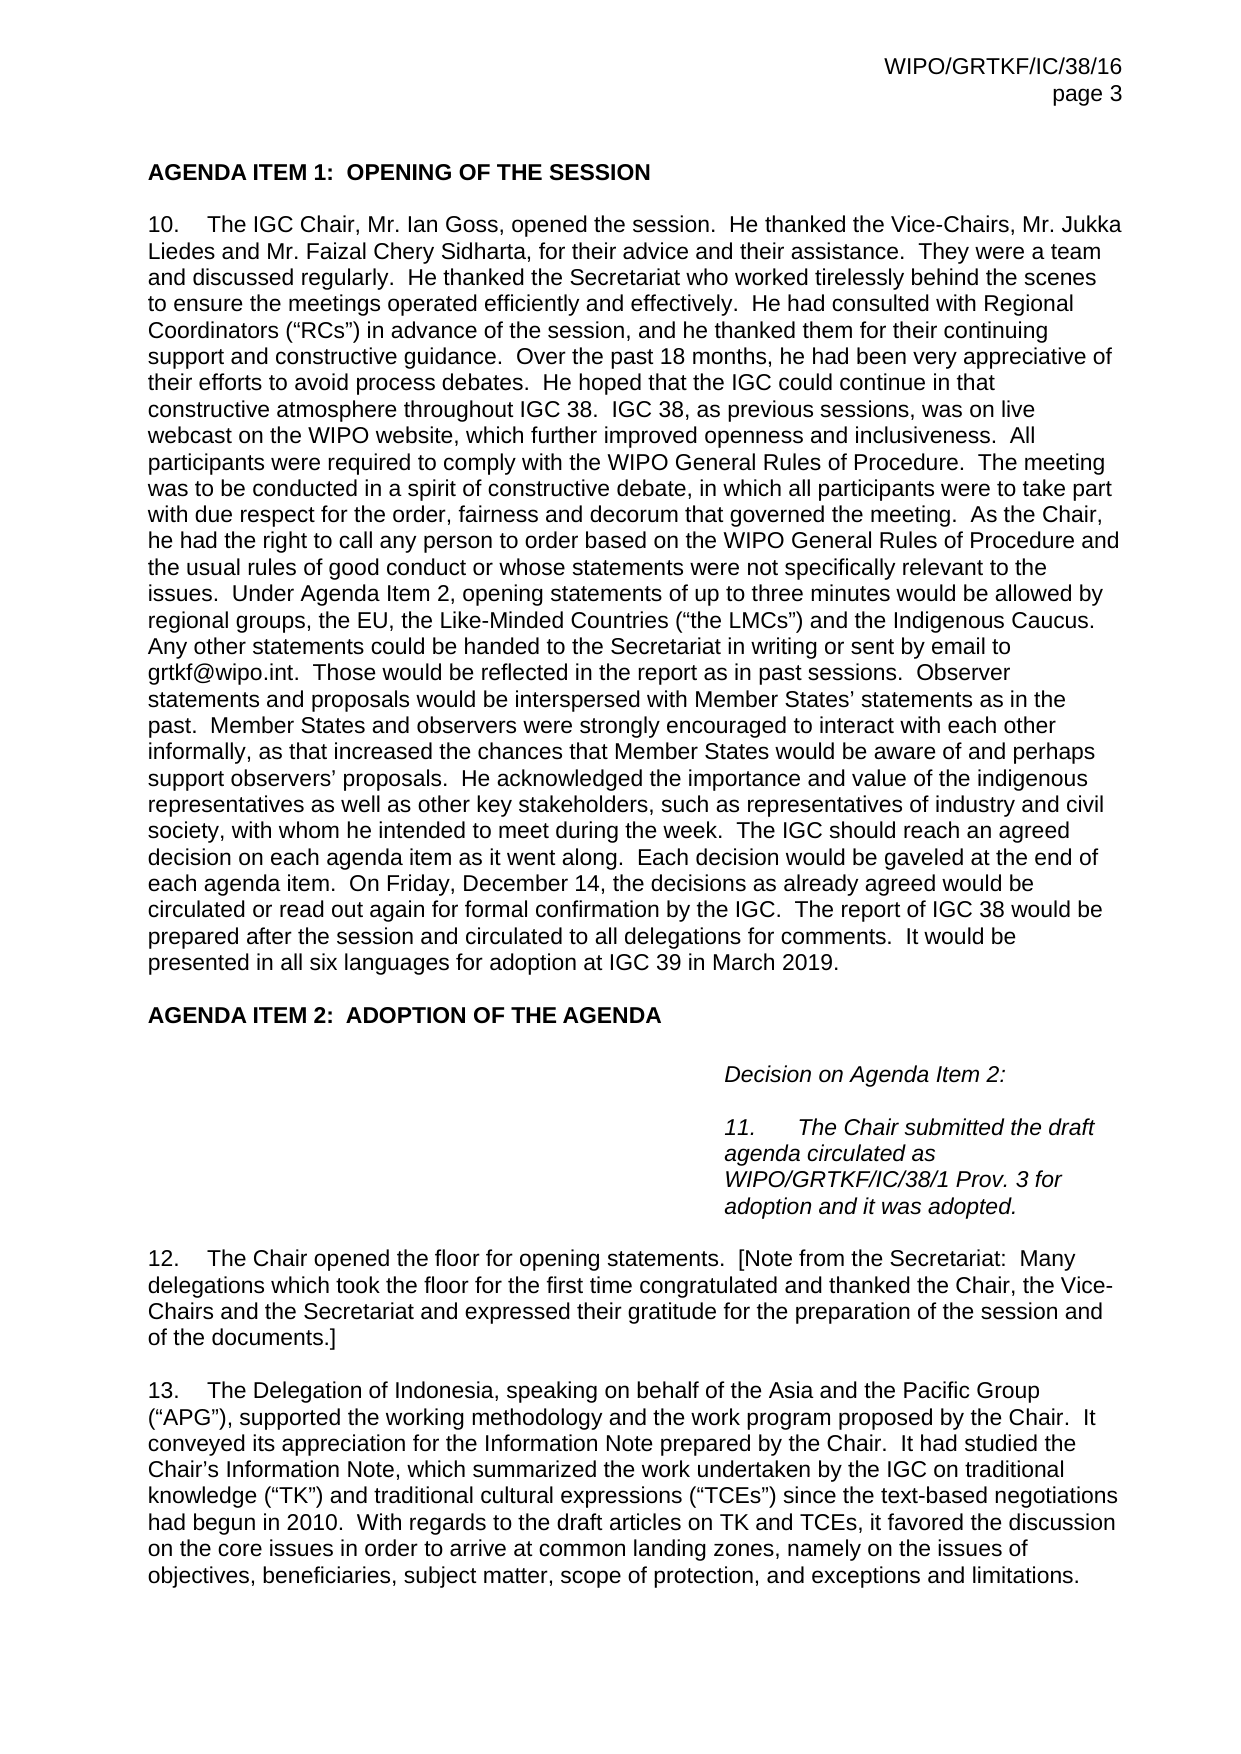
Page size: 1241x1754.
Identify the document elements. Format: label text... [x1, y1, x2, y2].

list The Chair opened the floor for opening statements. [Note from the Secretariat: Many delegations which took the floor for the first time congratulated and thanked the Chair, the Vice-Chairs and the Secretariat and expressed their gratitude for the preparation of the session and of the documents.] [148, 1245, 1122, 1351]
subtitle AGENDA ITEM 2: ADOPTION OF THE AGENDA [148, 1002, 1122, 1028]
list The IGC Chair, Mr. Ian Goss, opened the session. He thanked the Vice-Chairs, Mr. Jukka Liedes and Mr. Faizal Chery Sidharta, for their advice and their assistance. They were a team and discussed regularly. He thanked the Secretariat who worked tirelessly behind the scenes to ensure the meetings operated efficiently and effectively. He had consulted with Regional Coordinators (“RCs”) in advance of the session, and he thanked them for their continuing support and constructive guidance. Over the past 18 months, he had been very appreciative of their efforts to avoid process debates. He hoped that the IGC could continue in that constructive atmosphere throughout IGC 38. IGC 38, as previous sessions, was on live webcast on the WIPO website, which further improved openness and inclusiveness. All participants were required to comply with the WIPO General Rules of Procedure. The meeting was to be conducted in a spirit of constructive debate, in which all participants were to take part with due respect for the order, fairness and decorum that governed the meeting. As the Chair, he had the right to call any person to order based on the WIPO General Rules of Procedure and the usual rules of good conduct or whose statements were not specifically relevant to the issues. Under Agenda Item 2, opening statements of up to three minutes would be allowed by regional groups, the EU, the Like-Minded Countries (“the LMCs”) and the Indigenous Caucus. Any other statements could be handed to the Secretariat in writing or sent by email to grtkf@wipo.int. Those would be reflected in the report as in past sessions. Observer statements and proposals would be interspersed with Member States’ statements as in the past. Member States and observers were strongly encouraged to interact with each other informally, as that increased the chances that Member States would be aware of and perhaps support observers’ proposals. He acknowledged the importance and value of the indigenous representatives as well as other key stakeholders, such as representatives of industry and civil society, with whom he intended to meet during the week. The IGC should reach an agreed decision on each agenda item as it went along. Each decision would be gaveled at the end of each agenda item. On Friday, December 14, the decisions as already agreed would be circulated or read out again for formal confirmation by the IGC. The report of IGC 38 would be prepared after the session and circulated to all delegations for comments. It would be presented in all six languages for adoption at IGC 39 in March 2019. [148, 211, 1122, 976]
list Decision on Agenda Item 2: [724, 1061, 1122, 1087]
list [148, 1377, 1122, 1588]
subtitle AGENDA ITEM 1: OPENING OF THE SESSION [148, 158, 1122, 185]
list The Chair submitted the draft agenda circulated as WIPO/GRTKF/IC/38/1 Prov. 3 for adoption and it was adopted. [724, 1113, 1122, 1219]
